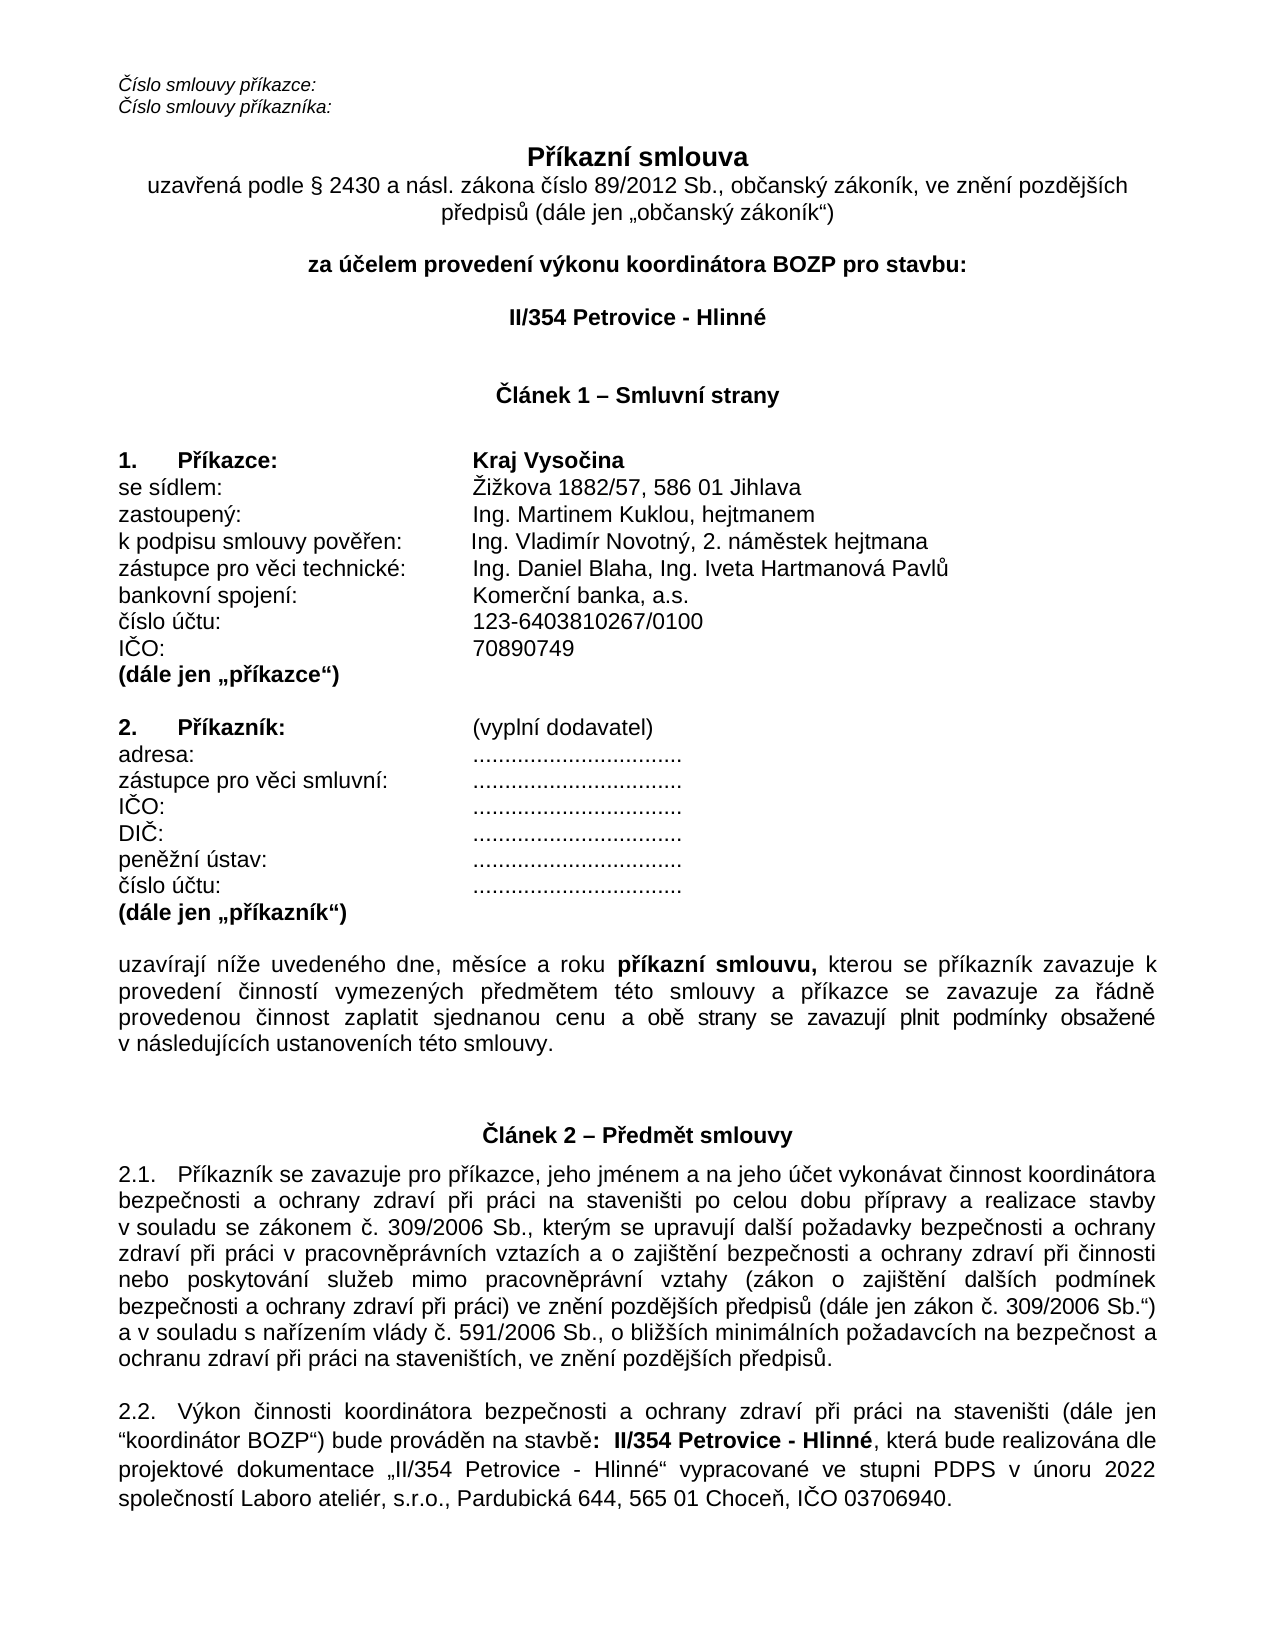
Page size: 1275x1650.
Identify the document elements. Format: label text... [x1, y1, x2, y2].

text uzavřená podle § 2430 a násl. zákona číslo 89/2012 Sb., občanský zákoník, ve znění pozdějších předpisů (dále jen „občanský zákoník“) [118, 172, 1157, 225]
text DIČ: ................................. [118, 819, 1157, 846]
text za účelem provedení výkonu koordinátora BOZP pro stavbu: [118, 251, 1157, 278]
list Výkon činnosti koordinátora bezpečnosti a ochrany zdraví při práci na staveništi (dále jen “koordinátor BOZP“) bude prováděn na stavbě: II/354 Petrovice - Hlinné, která bude realizována dle projektové dokumentace „II/354 Petrovice - Hlinné“ vypracované ve stupni PDPS v únoru 2022 společností Laboro ateliér, s.r.o., Pardubická 644, 565 01 Choceň, IČO 03706940. [118, 1398, 1157, 1511]
text IČO: 70890749 [118, 634, 1157, 661]
text k podpisu smlouvy pověřen: Ing. Vladimír Novotný, 2. náměstek hejtmana [118, 528, 1157, 554]
list Příkazník se zavazuje pro příkazce, jeho jménem a na jeho účet vykonávat činnost koordinátora bezpečnosti a ochrany zdraví při práci na staveništi po celou dobu přípravy a realizace stavby v souladu se zákonem č. 309/2006 Sb., kterým se upravují další požadavky bezpečnosti a ochrany zdraví při práci v pracovněprávních vztazích a o zajištění bezpečnosti a ochrany zdraví při činnosti nebo poskytování služeb mimo pracovněprávní vztahy (zákon o zajištění dalších podmínek bezpečnosti a ochrany zdraví při práci) ve znění pozdějších předpisů (dále jen zákon č. 309/2006 Sb.“) a v souladu s nařízením vlády č. 591/2006 Sb., o bližších minimálních požadavcích na bezpečnost a ochranu zdraví při práci na staveništích, ve znění pozdějších předpisů. [118, 1161, 1157, 1372]
text Článek 1 – Smluvní strany [118, 382, 1157, 408]
text IČO: ................................. [118, 793, 1157, 819]
list Příkazce: Kraj Vysočina [118, 447, 1157, 474]
subtitle číslo účtu: ................................. [118, 872, 1157, 899]
subtitle Příkazní smlouva [118, 141, 1157, 172]
text II/354 Petrovice - Hlinné [118, 304, 1157, 330]
text (dále jen „příkazník“) [118, 899, 1157, 925]
text adresa: ................................. [118, 741, 1157, 767]
text Článek 2 – Předmět smlouvy [118, 1122, 1157, 1148]
text zástupce pro věci smluvní: ................................. [118, 767, 1157, 793]
text zástupce pro věci technické: Ing. Daniel Blaha, Ing. Iveta Hartmanová Pavlů [118, 554, 1157, 582]
text se sídlem: Žižkova 1882/57, 586 01 Jihlava [118, 474, 1157, 501]
list Příkazník: (vyplní dodavatel) [118, 714, 1157, 741]
text číslo účtu: 123-6403810267/0100 [118, 608, 1157, 634]
text zastoupený: Ing. Martinem Kuklou, hejtmanem [118, 501, 1157, 528]
text bankovní spojení: Komerční banka, a.s. [118, 582, 1157, 608]
text uzavírají níže uvedeného dne, měsíce a roku příkazní smlouvu, kterou se příkazník zavazuje k provedení činností vymezených předmětem této smlouvy a příkazce se zavazuje za řádně provedenou činnost zaplatit sjednanou cenu a obě strany se zavazují plnit podmínky obsažené v následujících ustanoveních této smlouvy. [118, 951, 1157, 1057]
text (dále jen „příkazce“) [118, 661, 1157, 688]
subtitle peněžní ústav: ................................. [118, 846, 1157, 872]
